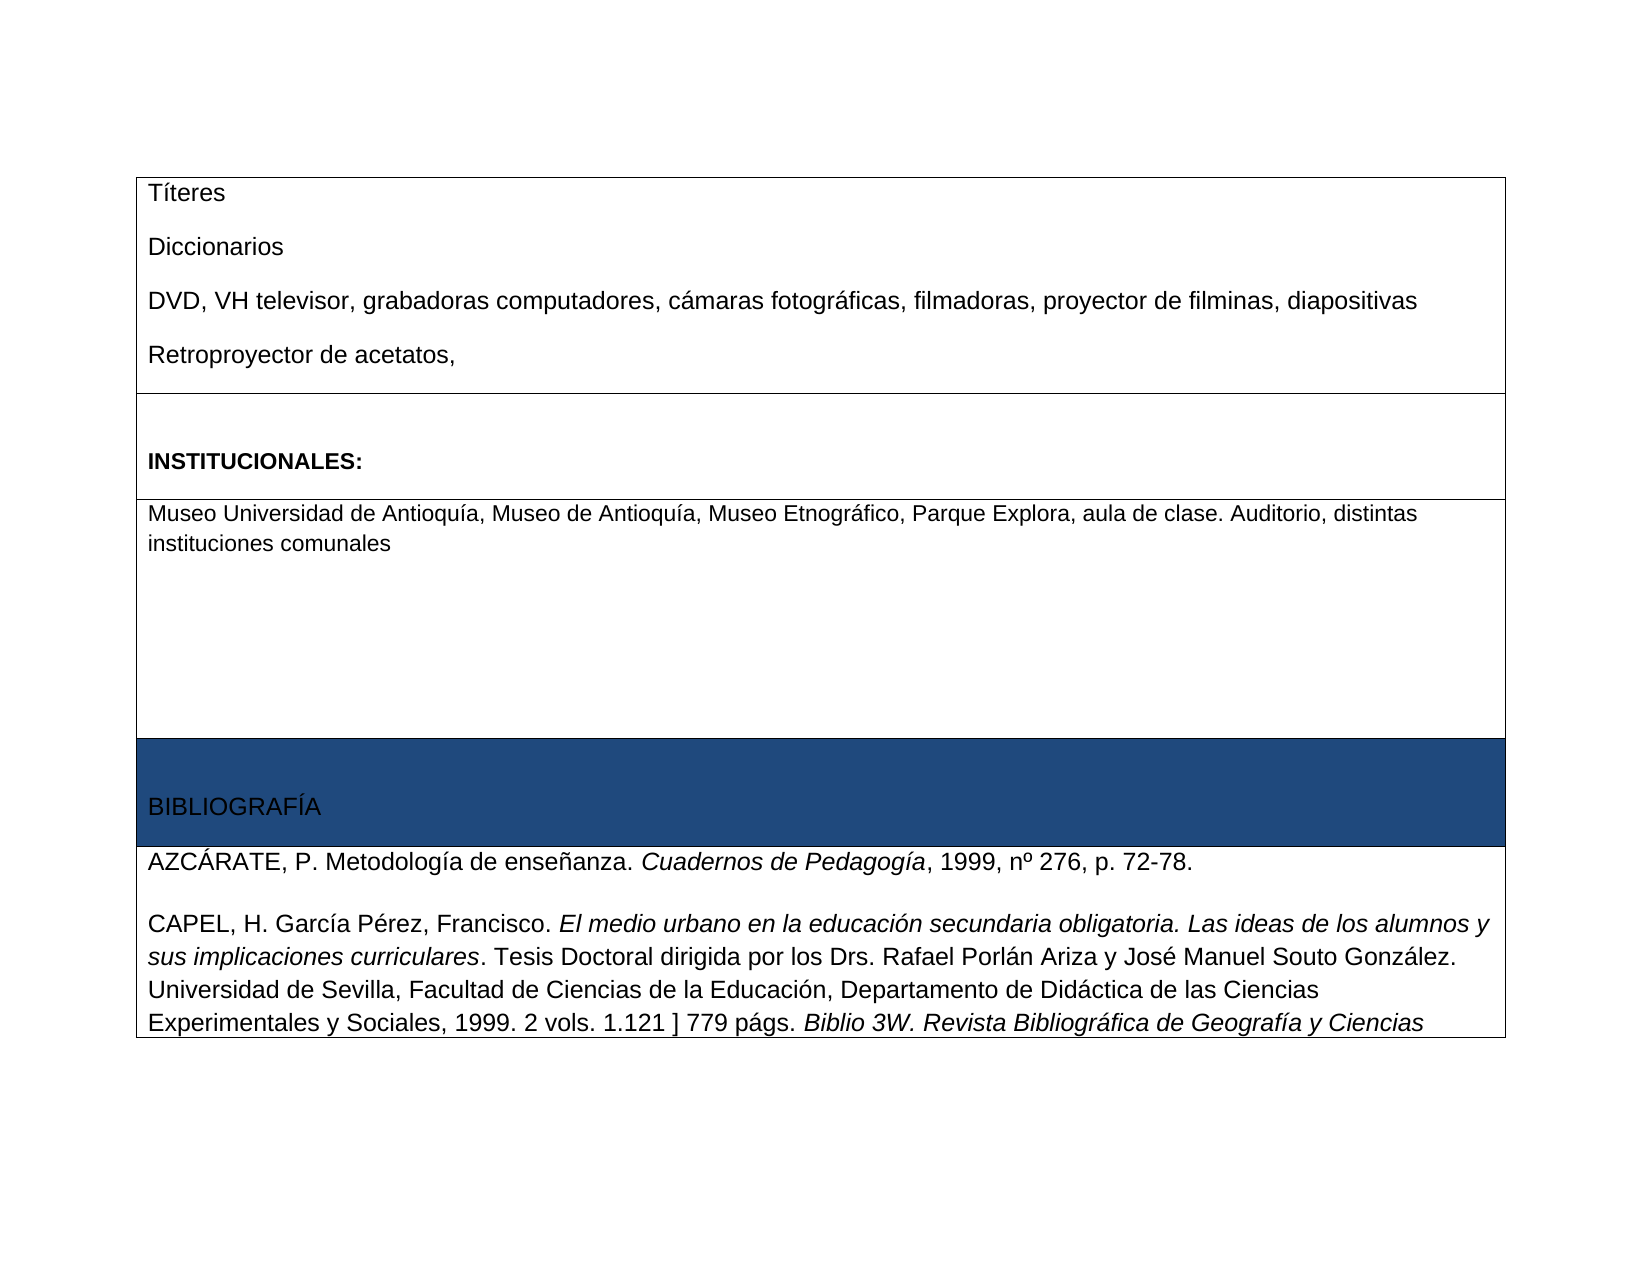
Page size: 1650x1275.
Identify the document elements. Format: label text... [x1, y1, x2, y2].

table_cell Museo Universidad de Antioquía, Museo de Antioquía, Museo Etnográfico, Parque Explora, aula de clase. Auditorio, distintas instituciones comunales [137, 500, 1505, 737]
table_cell INSTITUCIONALES: [137, 394, 1505, 499]
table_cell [137, 847, 1505, 1037]
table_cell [137, 178, 1505, 393]
table_cell BIBLIOGRAFÍA [137, 739, 1505, 846]
